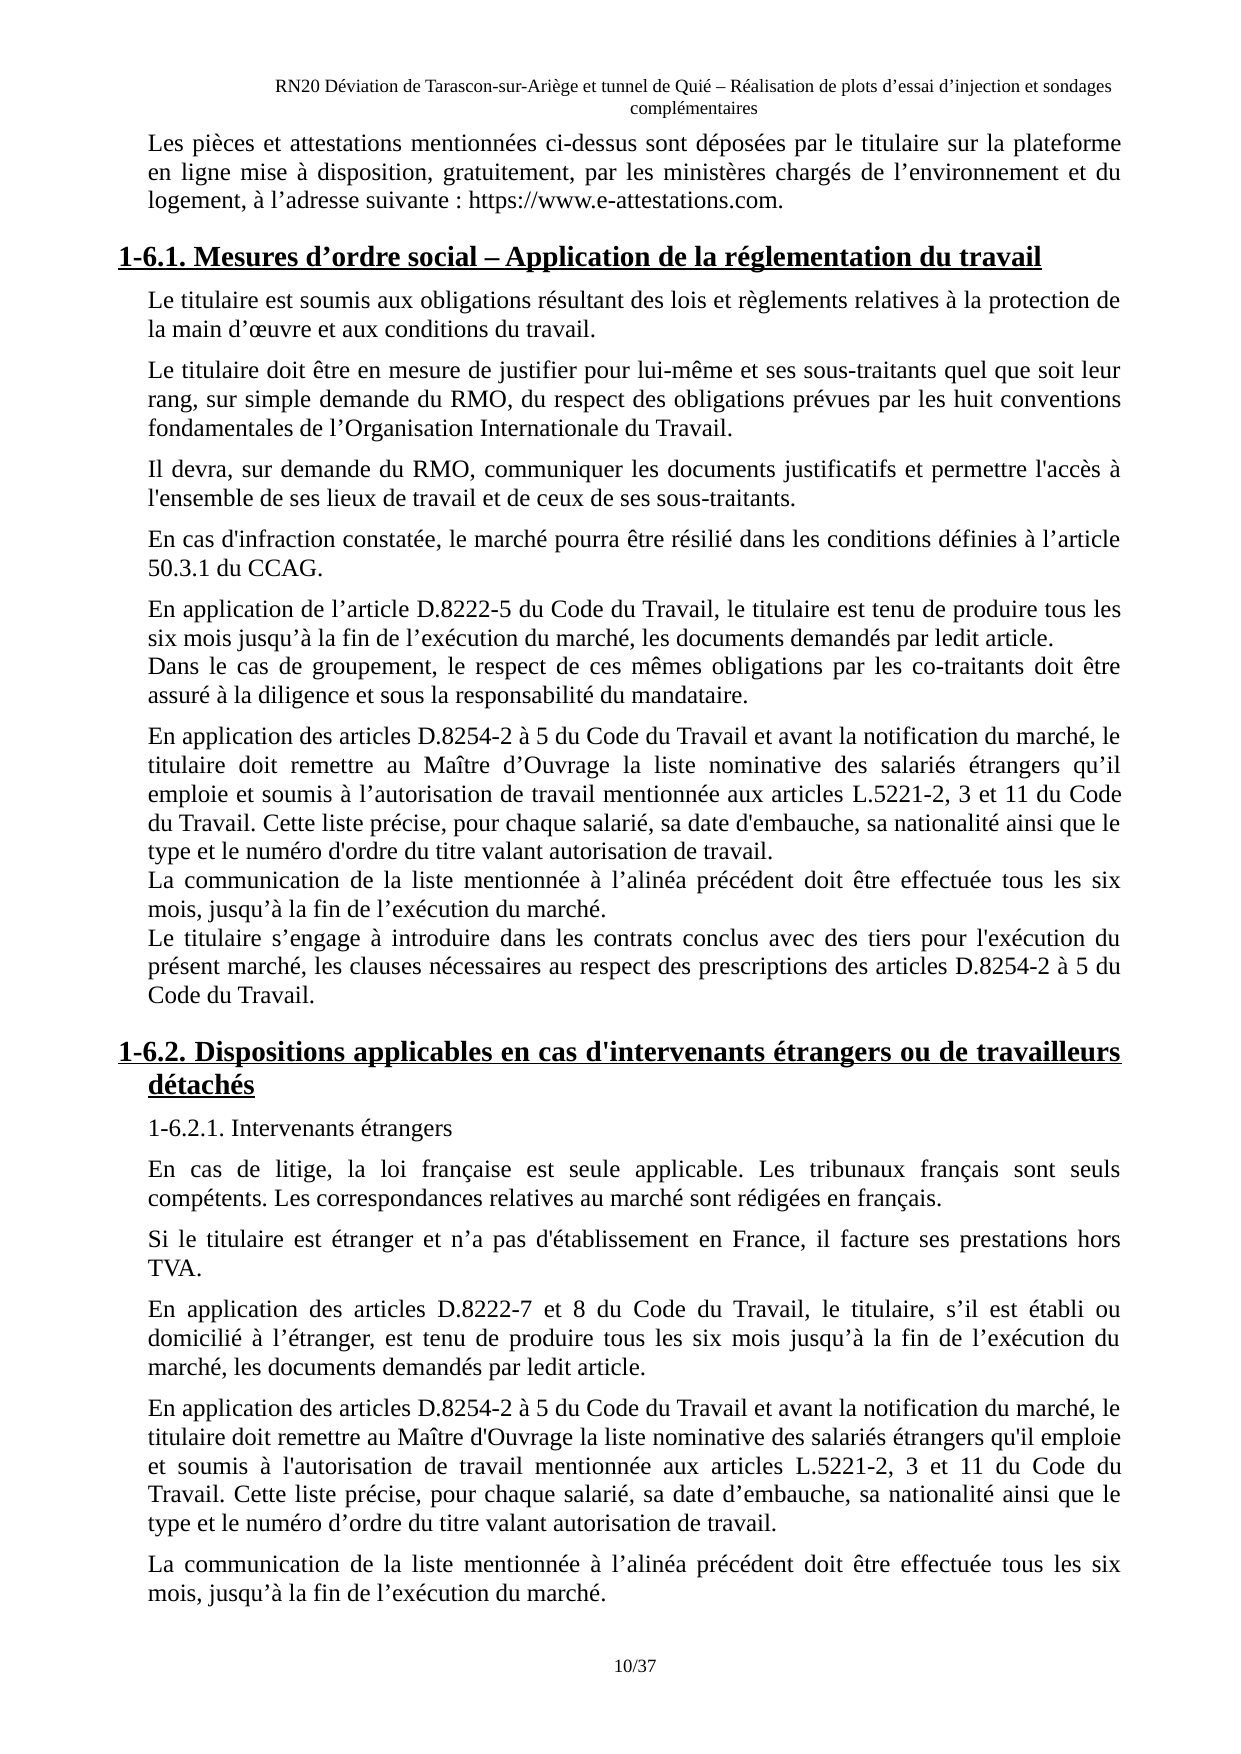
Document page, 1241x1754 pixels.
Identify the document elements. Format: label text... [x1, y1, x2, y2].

text Le titulaire doit être en mesure de justifier pour lui-même et ses sous-traitants quel que soit leur rang, sur simple demande du RMO, du respect des obligations prévues par les huit conventions fondamentales de l’Organisation Internationale du Travail. [148, 355, 1122, 441]
text Il devra, sur demande du RMO, communiquer les documents justificatifs et permettre l'accès à l'ensemble de ses lieux de travail et de ceux de ses sous-traitants. [148, 454, 1122, 511]
text En cas d'infraction constatée, le marché pourra être résilié dans les conditions définies à l’article 50.3.1 du CCAG. [148, 524, 1122, 581]
text En application des articles D.8222-7 et 8 du Code du Travail, le titulaire, s’il est établi ou domicilié à l’étranger, est tenu de produire tous les six mois jusqu’à la fin de l’exécution du marché, les documents demandés par ledit article. [148, 1294, 1122, 1381]
text En application de l’article D.8222-5 du Code du Travail, le titulaire est tenu de produire tous les six mois jusqu’à la fin de l’exécution du marché, les documents demandés par ledit article. [148, 594, 1122, 651]
text En application des articles D.8254-2 à 5 du Code du Travail et avant la notification du marché, le titulaire doit remettre au Maître d’Ouvrage la liste nominative des salariés étrangers qu’il emploie et soumis à l’autorisation de travail mentionnée aux articles L.5221-2, 3 et 11 du Code du Travail. Cette liste précise, pour chaque salarié, sa date d'embauche, sa nationalité ainsi que le type et le numéro d'ordre du titre valant autorisation de travail. [148, 721, 1122, 865]
text En cas de litige, la loi française est seule applicable. Les tribunaux français sont seuls compétents. Les correspondances relatives au marché sont rédigées en français. [148, 1154, 1122, 1212]
subtitle 1-6.2. Dispositions applicables en cas d'intervenants étrangers ou de travailleurs détachés [118, 1034, 1122, 1063]
text En application des articles D.8254-2 à 5 du Code du Travail et avant la notification du marché, le titulaire doit remettre au Maître d'Ouvrage la liste nominative des salariés étrangers qu'il emploie et soumis à l'autorisation de travail mentionnée aux articles L.5221-2, 3 et 11 du Code du Travail. Cette liste précise, pour chaque salarié, sa date d’embauche, sa nationalité ainsi que le type et le numéro d’ordre du titre valant autorisation de travail. [148, 1393, 1122, 1537]
text La communication de la liste mentionnée à l’alinéa précédent doit être effectuée tous les six mois, jusqu’à la fin de l’exécution du marché. [148, 865, 1122, 923]
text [148, 128, 1122, 214]
text Le titulaire est soumis aux obligations résultant des lois et règlements relatives à la protection de la main d’œuvre et aux conditions du travail. [148, 285, 1122, 343]
subtitle 1-6.1. Mesures d’ordre social – Application de la réglementation du travail [118, 239, 1122, 273]
text La communication de la liste mentionnée à l’alinéa précédent doit être effectuée tous les six mois, jusqu’à la fin de l’exécution du marché. [148, 1549, 1122, 1607]
text 1-6.2.1. Intervenants étrangers [148, 1113, 1122, 1142]
text Si le titulaire est étranger et n’a pas d'établissement en France, il facture ses prestations hors TVA. [148, 1224, 1122, 1282]
subtitle 1-6.2. Dispositions applicables en cas d'intervenants étrangers ou de travailleurs détachés [118, 1064, 1122, 1101]
text Le titulaire s’engage à introduire dans les contrats conclus avec des tiers pour l'exécution du présent marché, les clauses nécessaires au respect des prescriptions des articles D.8254-2 à 5 du Code du Travail. [148, 923, 1122, 1009]
text Dans le cas de groupement, le respect de ces mêmes obligations par les co-traitants doit être assuré à la diligence et sous la responsabilité du mandataire. [148, 651, 1122, 709]
